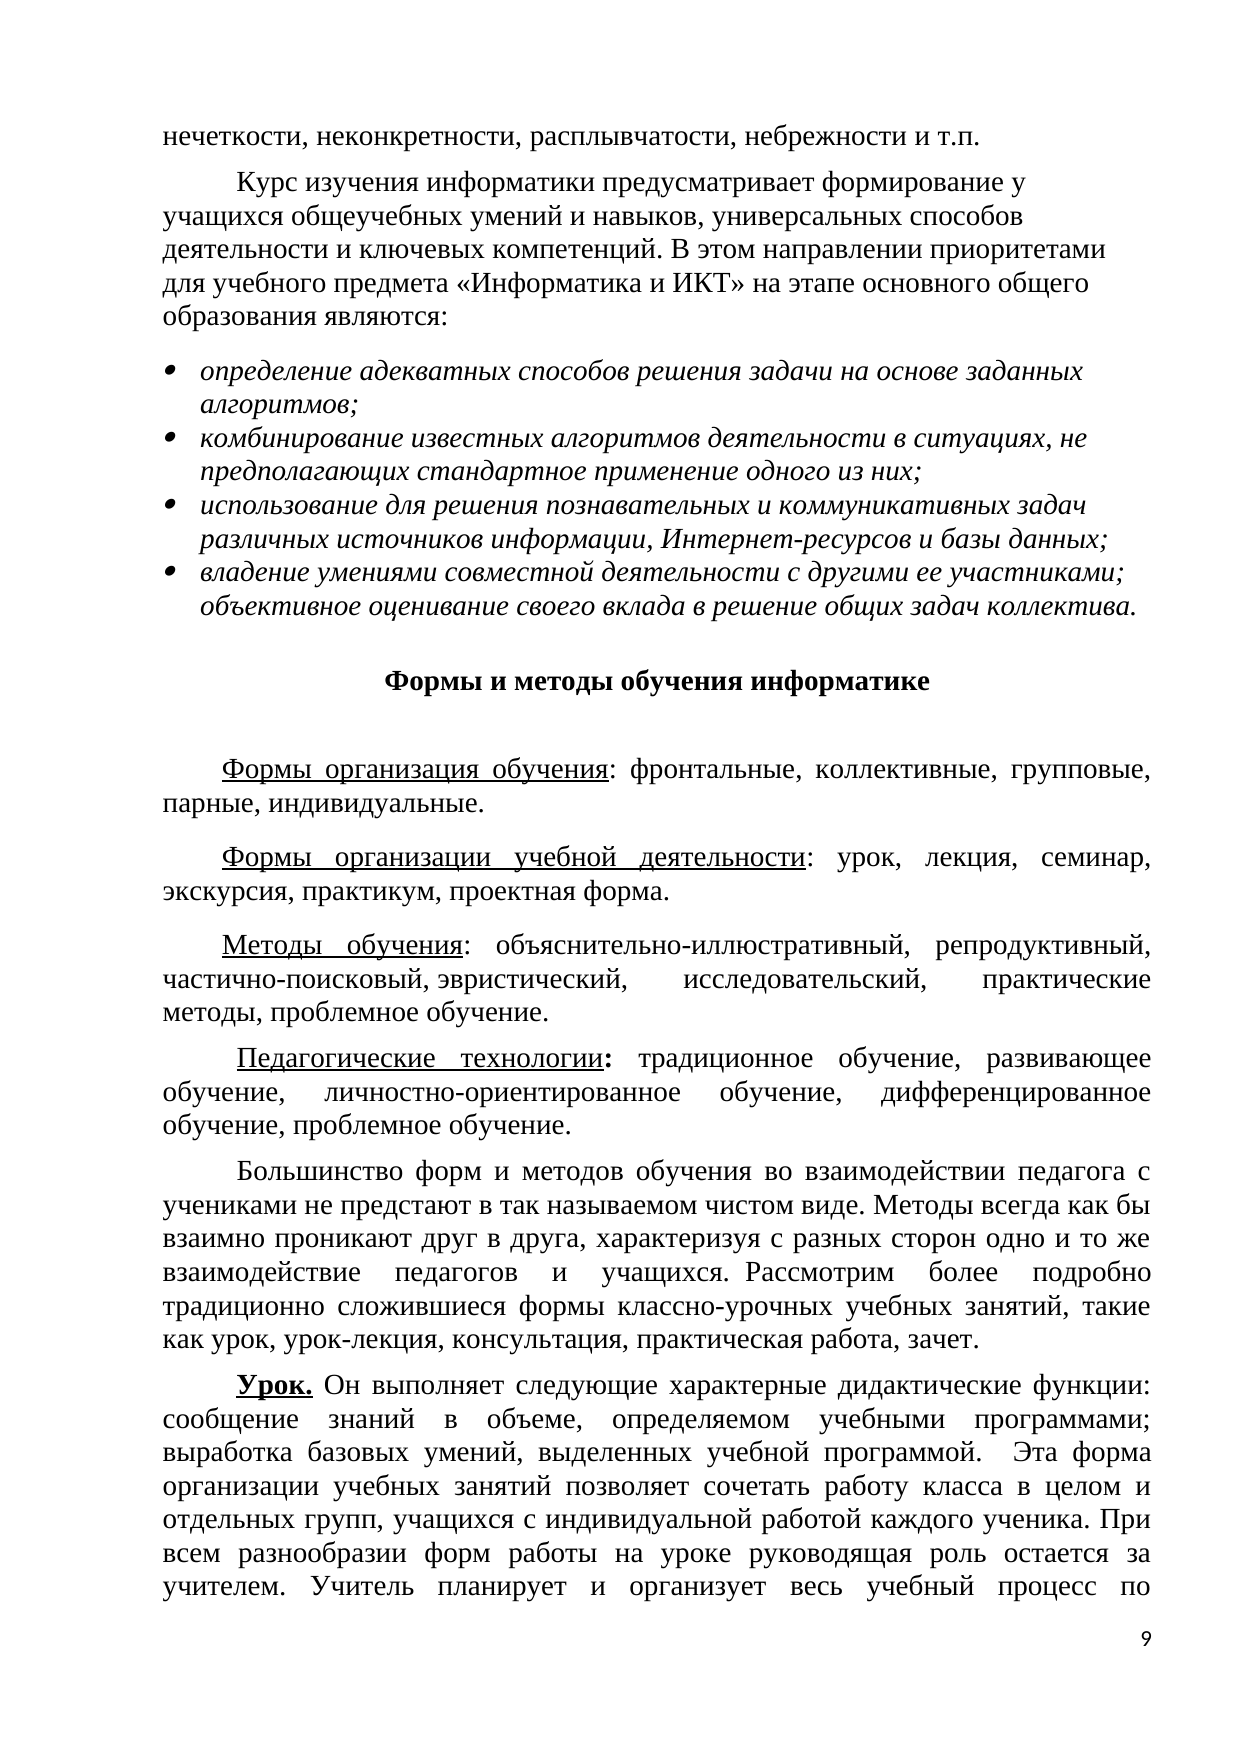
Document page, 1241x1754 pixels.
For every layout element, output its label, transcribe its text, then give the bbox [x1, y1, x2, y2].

text Курс изучения информатики предусматривает формирование у учащихся общеучебных умений и навыков, универсальных способов деятельности и ключевых компетенций. В этом направлении приоритетами для учебного предмета «Информатика и ИКТ» на этапе основного общего образования являются: [162, 164, 1152, 332]
text Формы организация обучения: фронтальные, коллективные, групповые, парные, индивидуальные. [162, 751, 1152, 818]
text Большинство форм и методов обучения во взаимодействии педагога с учениками не предстают в так называемом чистом виде. Методы всегда как бы взаимно проникают друг в друга, характеризуя с разных сторон одно и то же взаимодействие педагогов и учащихся. Рассмотрим более подробно традиционно сложившиеся формы классно-урочных учебных занятий, такие как урок, урок-лекция, консультация, практическая работа, зачет. [162, 1153, 1152, 1355]
list владение умениями совместной деятельности с другими ее участниками; объективное оценивание своего вклада в решение общих задач коллектива. [162, 554, 1152, 621]
subtitle Формы и методы обучения информатике [162, 663, 1152, 696]
list определение адекватных способов решения задачи на основе заданных алгоритмов; [162, 353, 1152, 420]
list комбинирование известных алгоритмов деятельности в ситуациях, не предполагающих стандартное применение одного из них; [162, 420, 1152, 487]
text Методы обучения: объяснительно-иллюстративный, репродуктивный, частично-поисковый, эвристический, исследовательский, практические методы, проблемное обучение. [162, 927, 1152, 1028]
list использование для решения познавательных и коммуникативных задач различных источников информации, Интернет-ресурсов и базы данных; [162, 487, 1152, 554]
text Формы организации учебной деятельности: урок, лекция, семинар, экскурсия, практикум, проектная форма. [162, 839, 1152, 906]
text Педагогические технологии: традиционное обучение, развивающее обучение, личностно-ориентированное обучение, дифференцированное обучение, проблемное обучение. [162, 1040, 1152, 1141]
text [162, 1367, 1152, 1602]
text нечеткости, неконкретности, расплывчатости, небрежности и т.п. [162, 118, 1152, 152]
